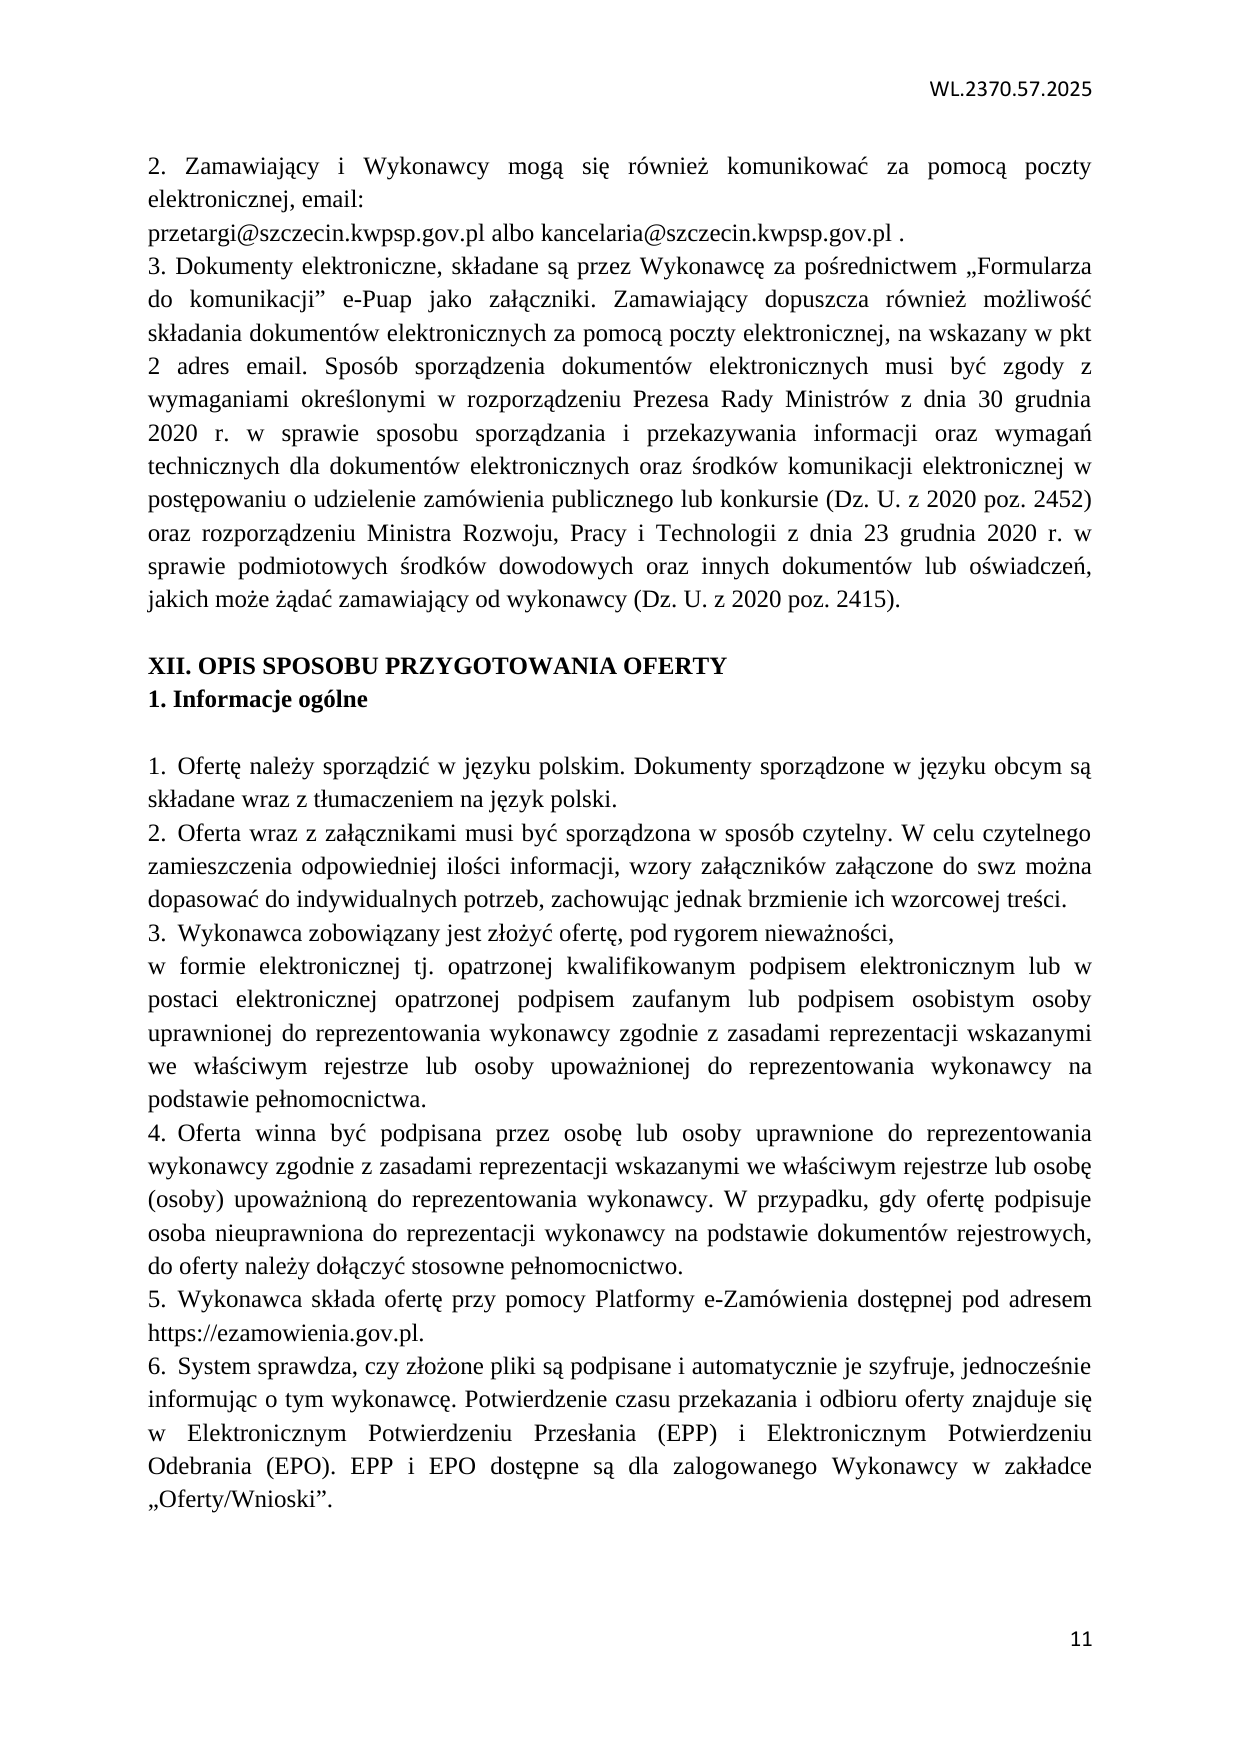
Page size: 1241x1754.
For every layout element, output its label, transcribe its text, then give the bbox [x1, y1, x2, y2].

text 5. Wykonawca składa ofertę przy pomocy Platformy e-Zamówienia dostępnej pod adresem https://ezamowienia.gov.pl. [148, 1281, 1093, 1348]
text 6. System sprawdza, czy złożone pliki są podpisane i automatycznie je szyfruje, jednocześnie informując o tym wykonawcę. Potwierdzenie czasu przekazania i odbioru oferty znajduje się w Elektronicznym Potwierdzeniu Przesłania (EPP) i Elektronicznym Potwierdzeniu Odebrania (EPO). EPP i EPO dostępne są dla zalogowanego Wykonawcy w zakładce „Oferty/Wnioski”. [148, 1348, 1093, 1514]
text 3. Wykonawca zobowiązany jest złożyć ofertę, pod rygorem nieważności, [148, 914, 1093, 948]
text 1. Ofertę należy sporządzić w języku polskim. Dokumenty sporządzone w języku obcym są składane wraz z tłumaczeniem na język polski. [148, 748, 1093, 814]
text 3. Dokumenty elektroniczne, składane są przez Wykonawcę za pośrednictwem „Formularza do komunikacji” e-Puap jako załączniki. Zamawiający dopuszcza również możliwość składania dokumentów elektronicznych za pomocą poczty elektronicznej, na wskazany w pkt 2 adres email. Sposób sporządzenia dokumentów elektronicznych musi być zgody z wymaganiami określonymi w rozporządzeniu Prezesa Rady Ministrów z dnia 30 grudnia 2020 r. w sprawie sposobu sporządzania i przekazywania informacji oraz wymagań technicznych dla dokumentów elektronicznych oraz środków komunikacji elektronicznej w postępowaniu o udzielenie zamówienia publicznego lub konkursie (Dz. U. z 2020 poz. 2452) oraz rozporządzeniu Ministra Rozwoju, Pracy i Technologii z dnia 23 grudnia 2020 r. w sprawie podmiotowych środków dowodowych oraz innych dokumentów lub oświadczeń, jakich może żądać zamawiający od wykonawcy (Dz. U. z 2020 poz. 2415). [148, 248, 1093, 614]
text 2. Zamawiający i Wykonawcy mogą się również komunikować za pomocą poczty elektronicznej, email: [148, 148, 1093, 214]
text 4. Oferta winna być podpisana przez osobę lub osoby uprawnione do reprezentowania wykonawcy zgodnie z zasadami reprezentacji wskazanymi we właściwym rejestrze lub osobę (osoby) upoważnioną do reprezentowania wykonawcy. W przypadku, gdy ofertę podpisuje osoba nieuprawniona do reprezentacji wykonawcy na podstawie dokumentów rejestrowych, do oferty należy dołączyć stosowne pełnomocnictwo. [148, 1114, 1093, 1281]
text 2. Oferta wraz z załącznikami musi być sporządzona w sposób czytelny. W celu czytelnego zamieszczenia odpowiedniej ilości informacji, wzory załączników załączone do swz można dopasować do indywidualnych potrzeb, zachowując jednak brzmienie ich wzorcowej treści. [148, 814, 1093, 914]
text 1. Informacje ogólne [148, 681, 1093, 714]
text przetargi@szczecin.kwpsp.gov.pl albo kancelaria@szczecin.kwpsp.gov.pl . [148, 214, 1093, 248]
text w formie elektronicznej tj. opatrzonej kwalifikowanym podpisem elektronicznym lub w postaci elektronicznej opatrzonej podpisem zaufanym lub podpisem osobistym osoby uprawnionej do reprezentowania wykonawcy zgodnie z zasadami reprezentacji wskazanymi we właściwym rejestrze lub osoby upoważnionej do reprezentowania wykonawcy na podstawie pełnomocnictwa. [148, 948, 1093, 1114]
text XII. OPIS SPOSOBU PRZYGOTOWANIA OFERTY [148, 648, 1093, 681]
